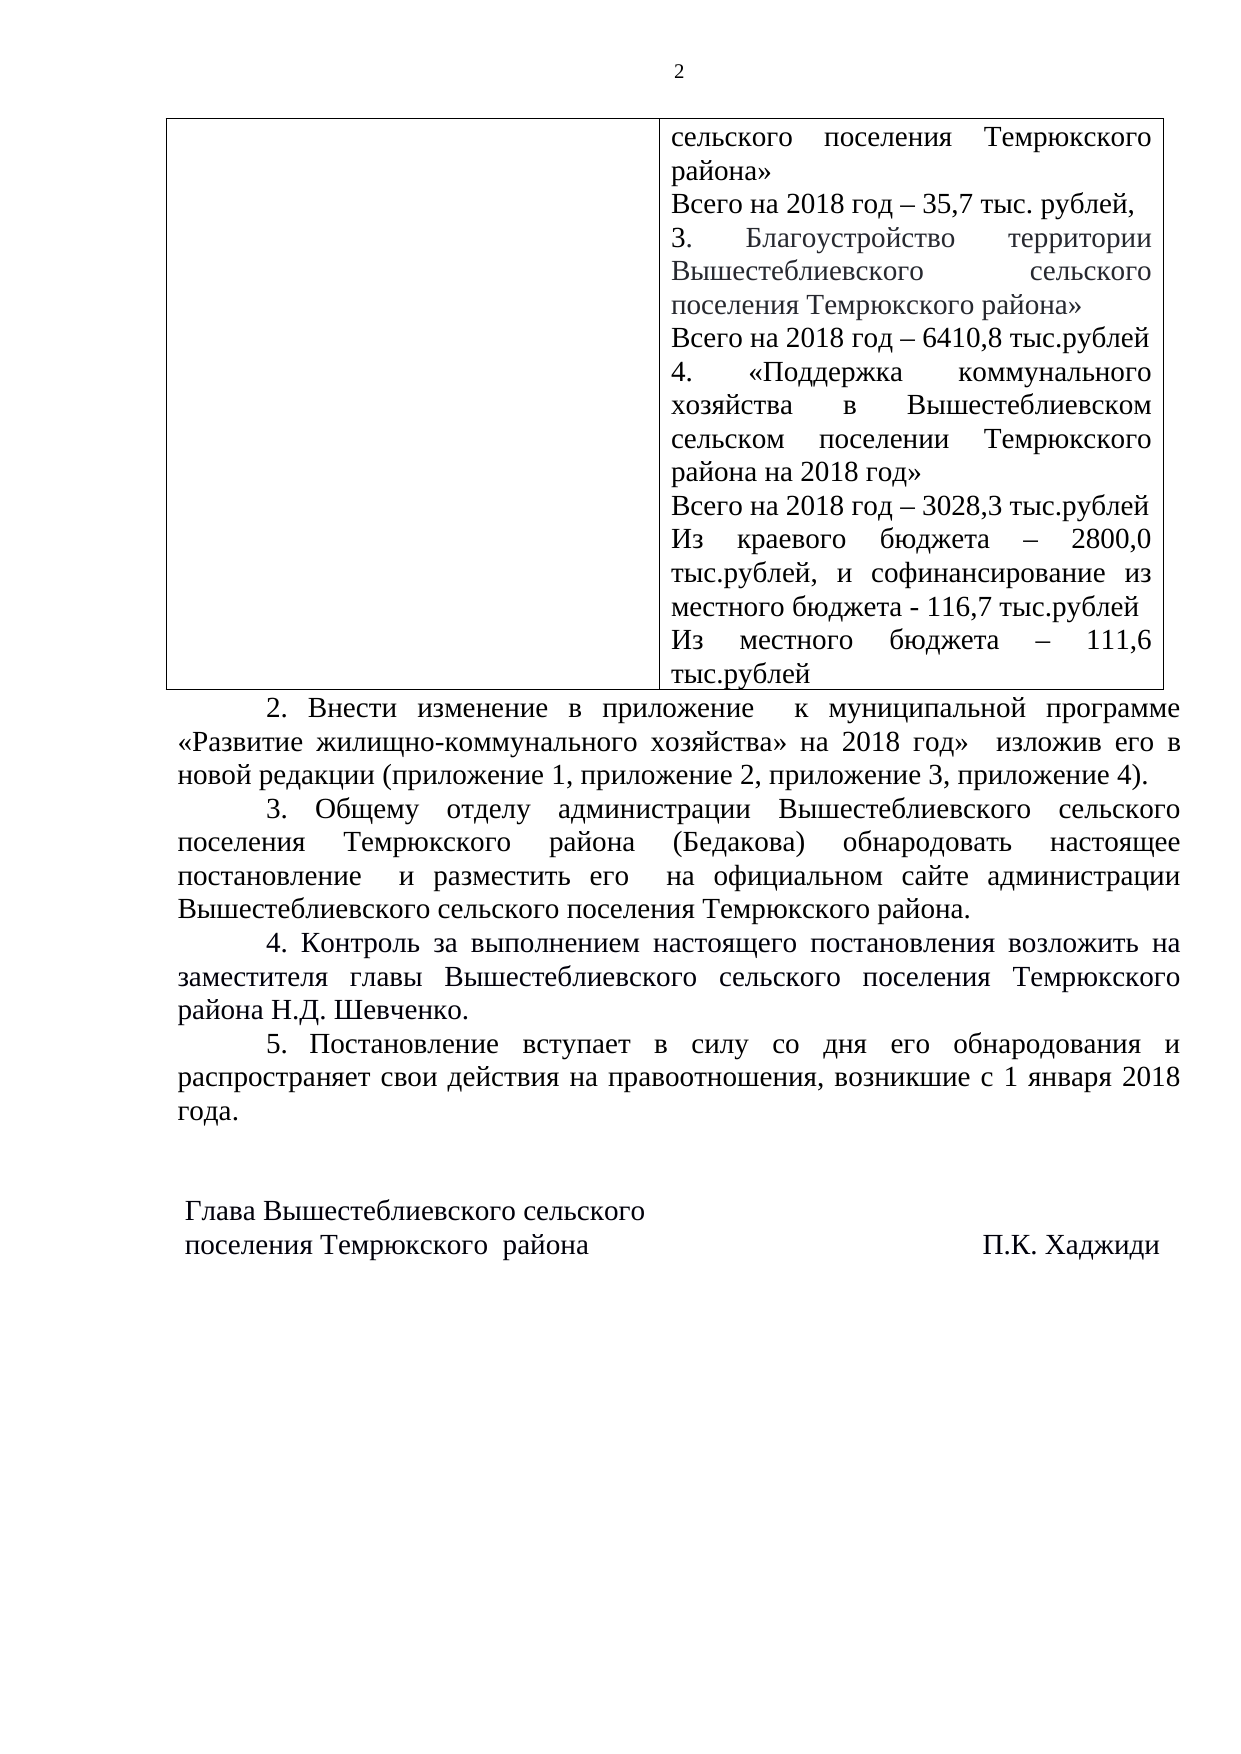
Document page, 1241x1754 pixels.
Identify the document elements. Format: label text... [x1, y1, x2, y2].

text поселения Темрюкского района П.К. Хаджиди [177, 1227, 1181, 1261]
text 5. Постановление вступает в силу со дня его обнародования и распространяет свои действия на правоотношения, возникшие с 1 января 2018 года. [177, 1026, 1181, 1126]
text Глава Вышестеблиевского сельского [177, 1193, 1181, 1227]
text 2. Внести изменение в приложение к муниципальной программе «Развитие жилищно-коммунального хозяйства» на 2018 год» изложив его в новой редакции (приложение 1, приложение 2, приложение 3, приложение 4). [177, 690, 1181, 791]
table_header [660, 119, 1163, 689]
text 4. Контроль за выполнением настоящего постановления возложить на заместителя главы Вышестеблиевского сельского поселения Темрюкского района Н.Д. Шевченко. [177, 925, 1181, 1026]
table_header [167, 119, 659, 689]
text 3. Общему отделу администрации Вышестеблиевского сельского поселения Темрюкского района (Бедакова) обнародовать настоящее постановление и разместить его на официальном сайте администрации Вышестеблиевского сельского поселения Темрюкского района. [177, 791, 1181, 925]
